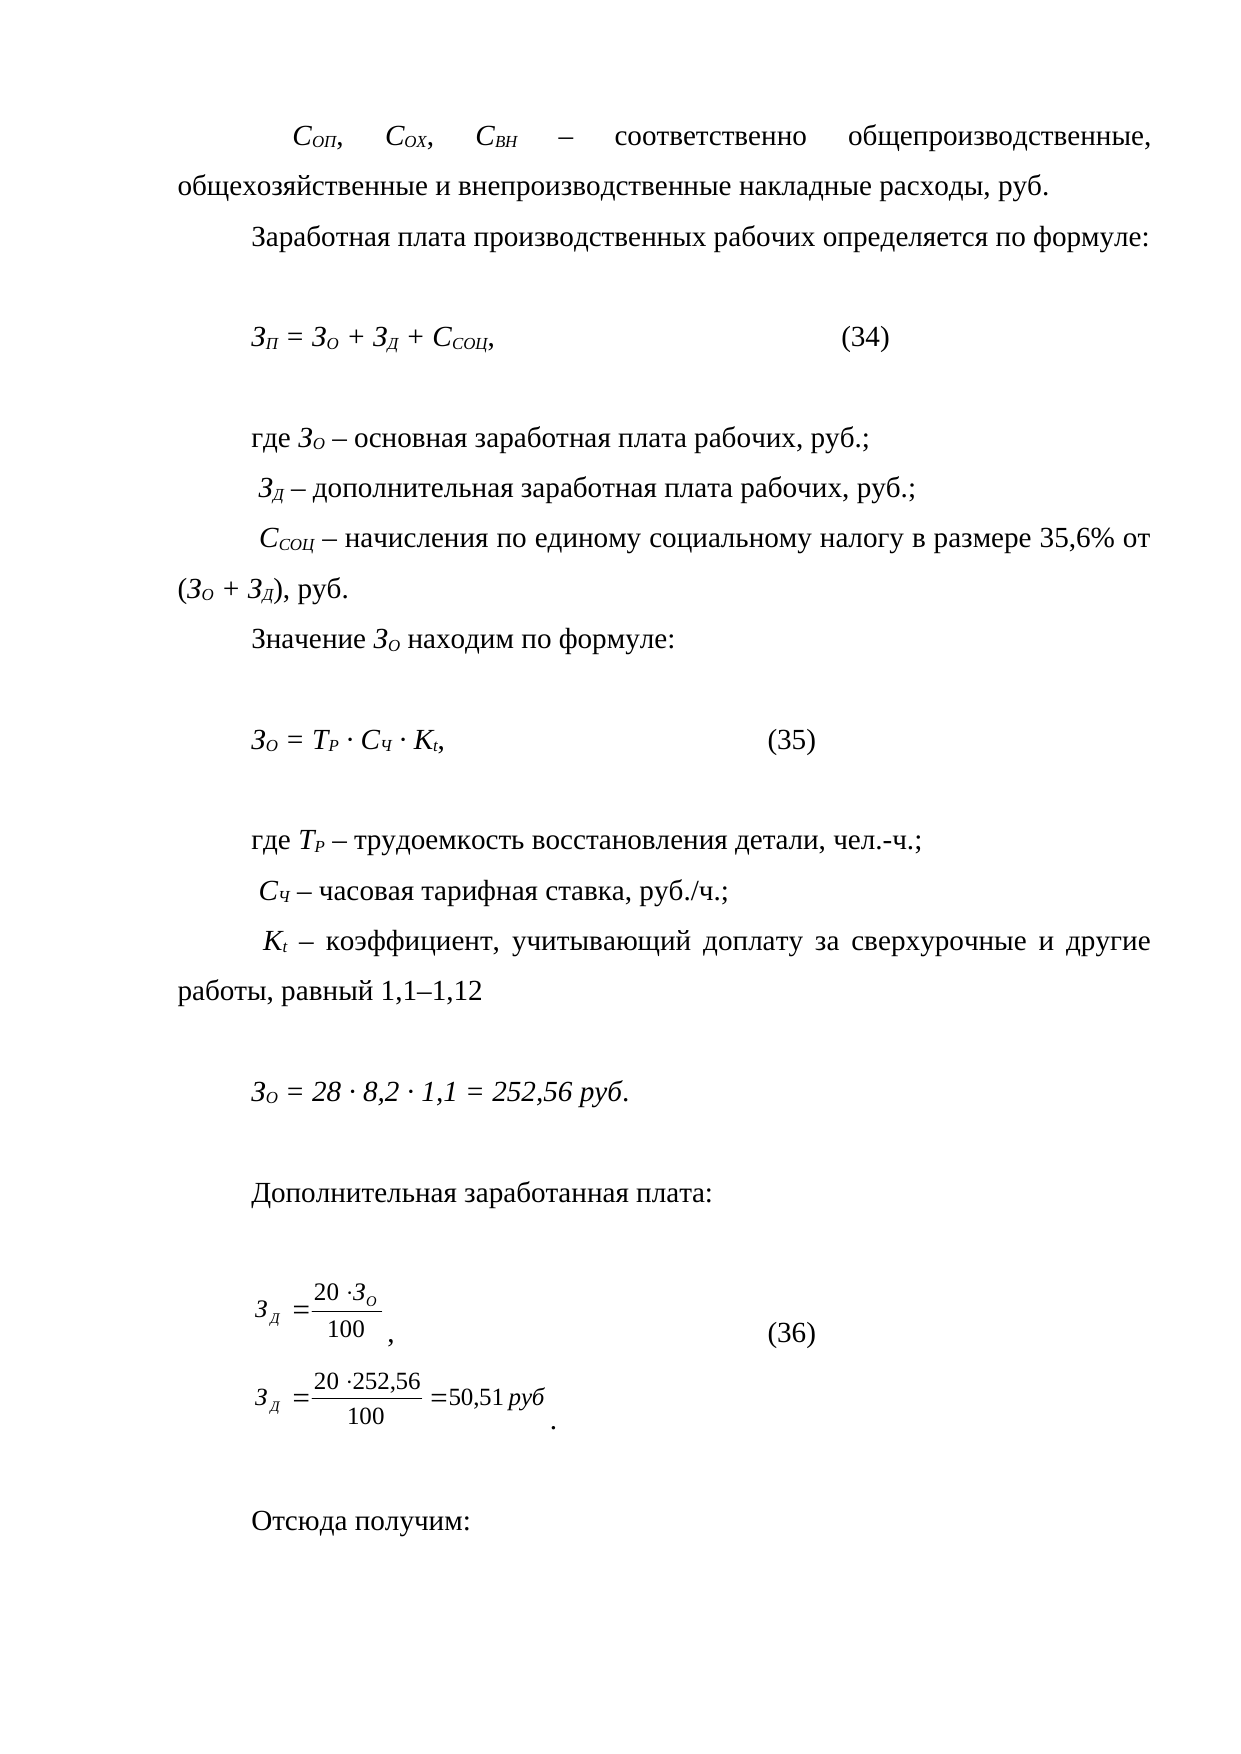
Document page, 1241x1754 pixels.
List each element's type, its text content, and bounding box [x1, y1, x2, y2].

text , (36) [177, 1275, 1152, 1349]
text Дополнительная заработанная плата: [177, 1175, 1152, 1208]
text Заработная плата производственных рабочих определяется по формуле: [177, 219, 1152, 252]
text Кt – коэффициент, учитывающий доплату за сверхурочные и другие работы, равный 1,1–1,12 [177, 923, 1152, 1007]
text ЗО = 28 ∙ 8,2 ∙ 1,1 = 252,56 руб. [177, 1074, 1152, 1108]
text ЗП = ЗО + ЗД + ССОЦ, (34) [177, 319, 1152, 353]
text . [177, 1366, 1152, 1436]
text Отсюда получим: [177, 1503, 1152, 1537]
text Значение ЗО находим по формуле: [177, 621, 1152, 655]
text ЗО = ТР ∙ СЧ ∙ Кt, (35) [177, 722, 1152, 755]
text где ТР – трудоемкость восстановления детали, чел.-ч.; [177, 822, 1152, 856]
text СЧ – часовая тарифная ставка, руб./ч.; [177, 873, 1152, 906]
text СОП, СОХ, СВН – соответственно общепроизводственные, общехозяйственные и внепроизводственные накладные расходы, руб. [177, 118, 1152, 202]
text ССОЦ – начисления по единому социальному налогу в размере 35,6% от (ЗО + ЗД), руб. [177, 521, 1152, 604]
text ЗД – дополнительная заработная плата рабочих, руб.; [177, 470, 1152, 504]
text где ЗО – основная заработная плата рабочих, руб.; [177, 420, 1152, 453]
